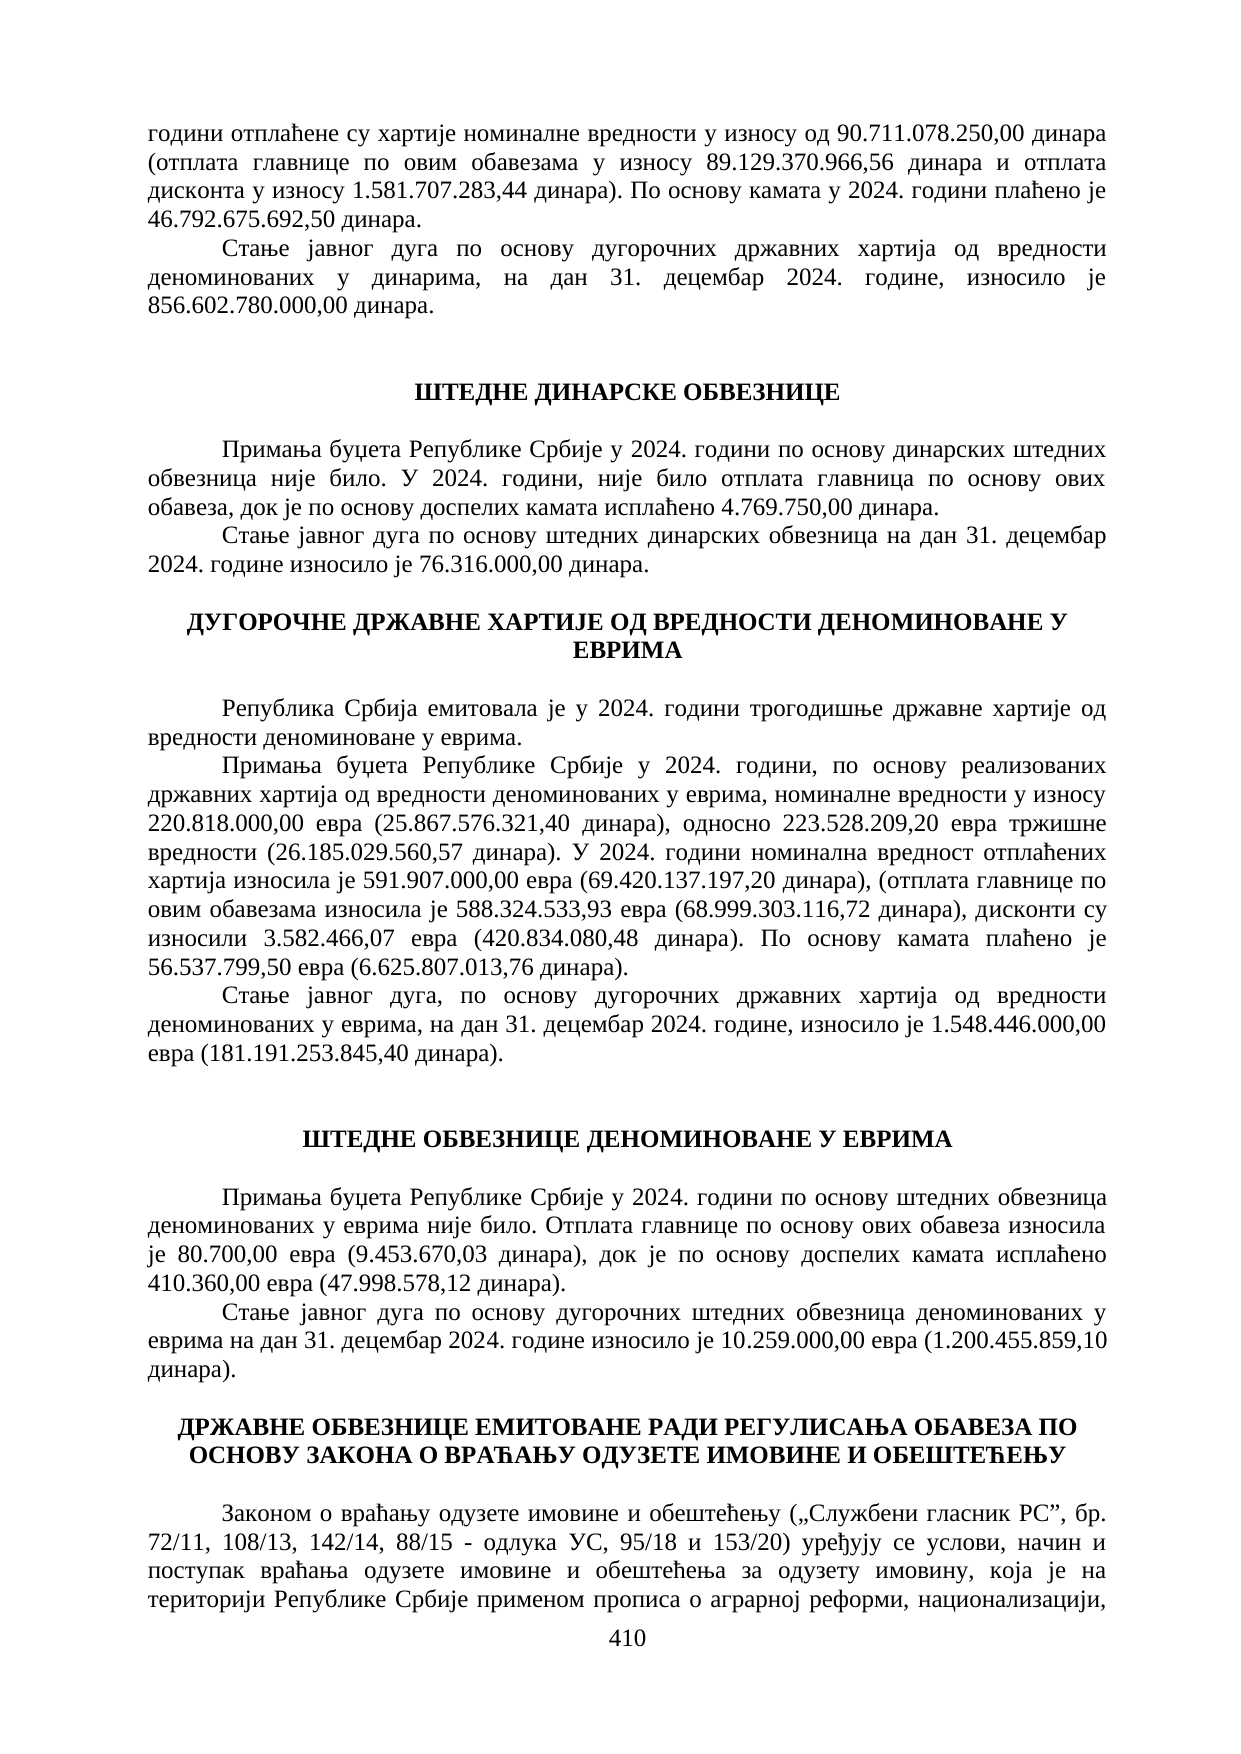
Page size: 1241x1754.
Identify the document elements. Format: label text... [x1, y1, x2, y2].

text Република Србија емитовала је у 2024. години трогодишње државне хартије од вредности деноминоване у еврима. [148, 693, 1107, 751]
text Примања буџета Републике Србије у 2024. години по основу динарских штедних обвезница није било. У 2024. години, није било отплата главница по основу ових обавеза, док је по основу доспелих камата исплаћено 4.769.750,00 динара. [148, 434, 1107, 521]
text Стање јавног дуга по основу дугорочних државних хартија од вредности деноминованих у динарима, на дан 31. децембар 2024. године, износило је 856.602.780.000,00 динара. [148, 233, 1107, 319]
text Примања буџета Републике Србије у 2024. години, по основу реализованих државних хартија од вредности деноминованих у еврима, номиналне вредности у износу 220.818.000,00 евра (25.867.576.321,40 динара), односно 223.528.209,20 евра тржишне вредности (26.185.029.560,57 динара). У 2024. години номинална вредност отплаћених хартија износила је 591.907.000,00 евра (69.420.137.197,20 динара), (отплата главнице по овим обавезама износила је 588.324.533,93 евра (68.999.303.116,72 динара), дисконти су износили 3.582.466,07 евра (420.834.080,48 динара). По основу камата плаћено је 56.537.799,50 евра (6.625.807.013,76 динара). [148, 751, 1107, 981]
text ДУГОРОЧНЕ ДРЖАВНЕ ХАРТИЈЕ ОД ВРЕДНОСТИ ДЕНОМИНОВАНЕ У ЕВРИМА [148, 607, 1107, 664]
text Стање јавног дуга по основу дугорочних штедних обвезница деноминованих у еврима на дан 31. децембар 2024. године износило је 10.259.000,00 евра (1.200.455.859,10 динара). [148, 1297, 1107, 1383]
text Примања буџета Републике Србије у 2024. години по основу штедних обвезница деноминованих у еврима није било. Отплата главнице по основу ових обавеза износила је 80.700,00 евра (9.453.670,03 динара), док је по основу доспелих камата исплаћено 410.360,00 евра (47.998.578,12 динара). [148, 1182, 1107, 1297]
text Стање јавног дуга по основу штедних динарских обвезница на дан 31. децембар 2024. године износило је 76.316.000,00 динара. [148, 521, 1107, 578]
text Стање јавног дуга, по основу дугорочних државних хартија од вредности деноминованих у еврима, на дан 31. децембар 2024. године, износило је 1.548.446.000,00 евра (181.191.253.845,40 динара). [148, 981, 1107, 1067]
text ДРЖАВНЕ ОБВЕЗНИЦЕ ЕМИТОВАНЕ РАДИ РЕГУЛИСАЊА ОБАВЕЗА ПО ОСНОВУ ЗАКОНА О ВРАЋАЊУ ОДУЗЕТЕ ИМОВИНЕ И ОБЕШТЕЋЕЊУ [148, 1412, 1107, 1469]
text ШТЕДНЕ ОБВЕЗНИЦЕ ДЕНОМИНОВАНЕ У ЕВРИМА [148, 1124, 1107, 1153]
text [148, 118, 1107, 233]
text ШТЕДНЕ ДИНАРСКЕ ОБВЕЗНИЦЕ [148, 377, 1107, 406]
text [148, 1498, 1107, 1613]
